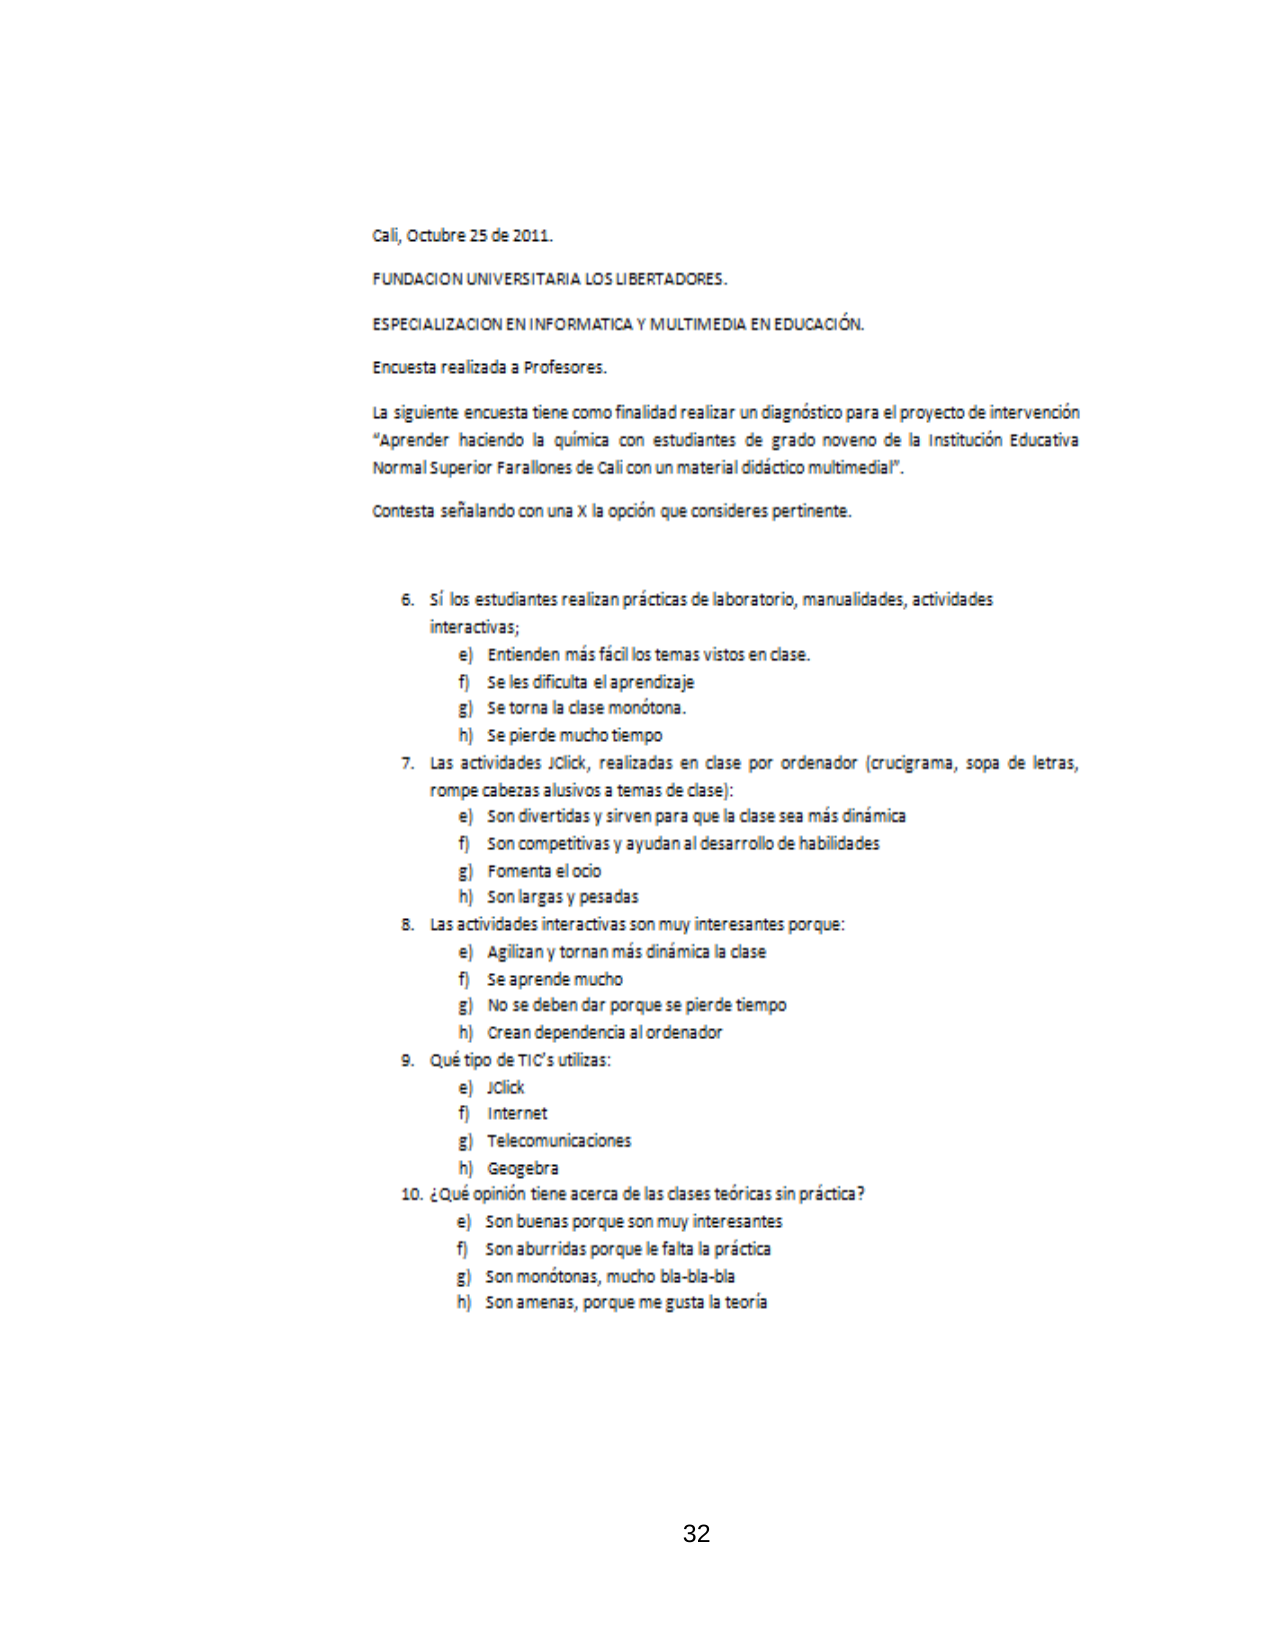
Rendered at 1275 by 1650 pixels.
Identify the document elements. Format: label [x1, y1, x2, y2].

picture [236, 177, 1215, 1350]
